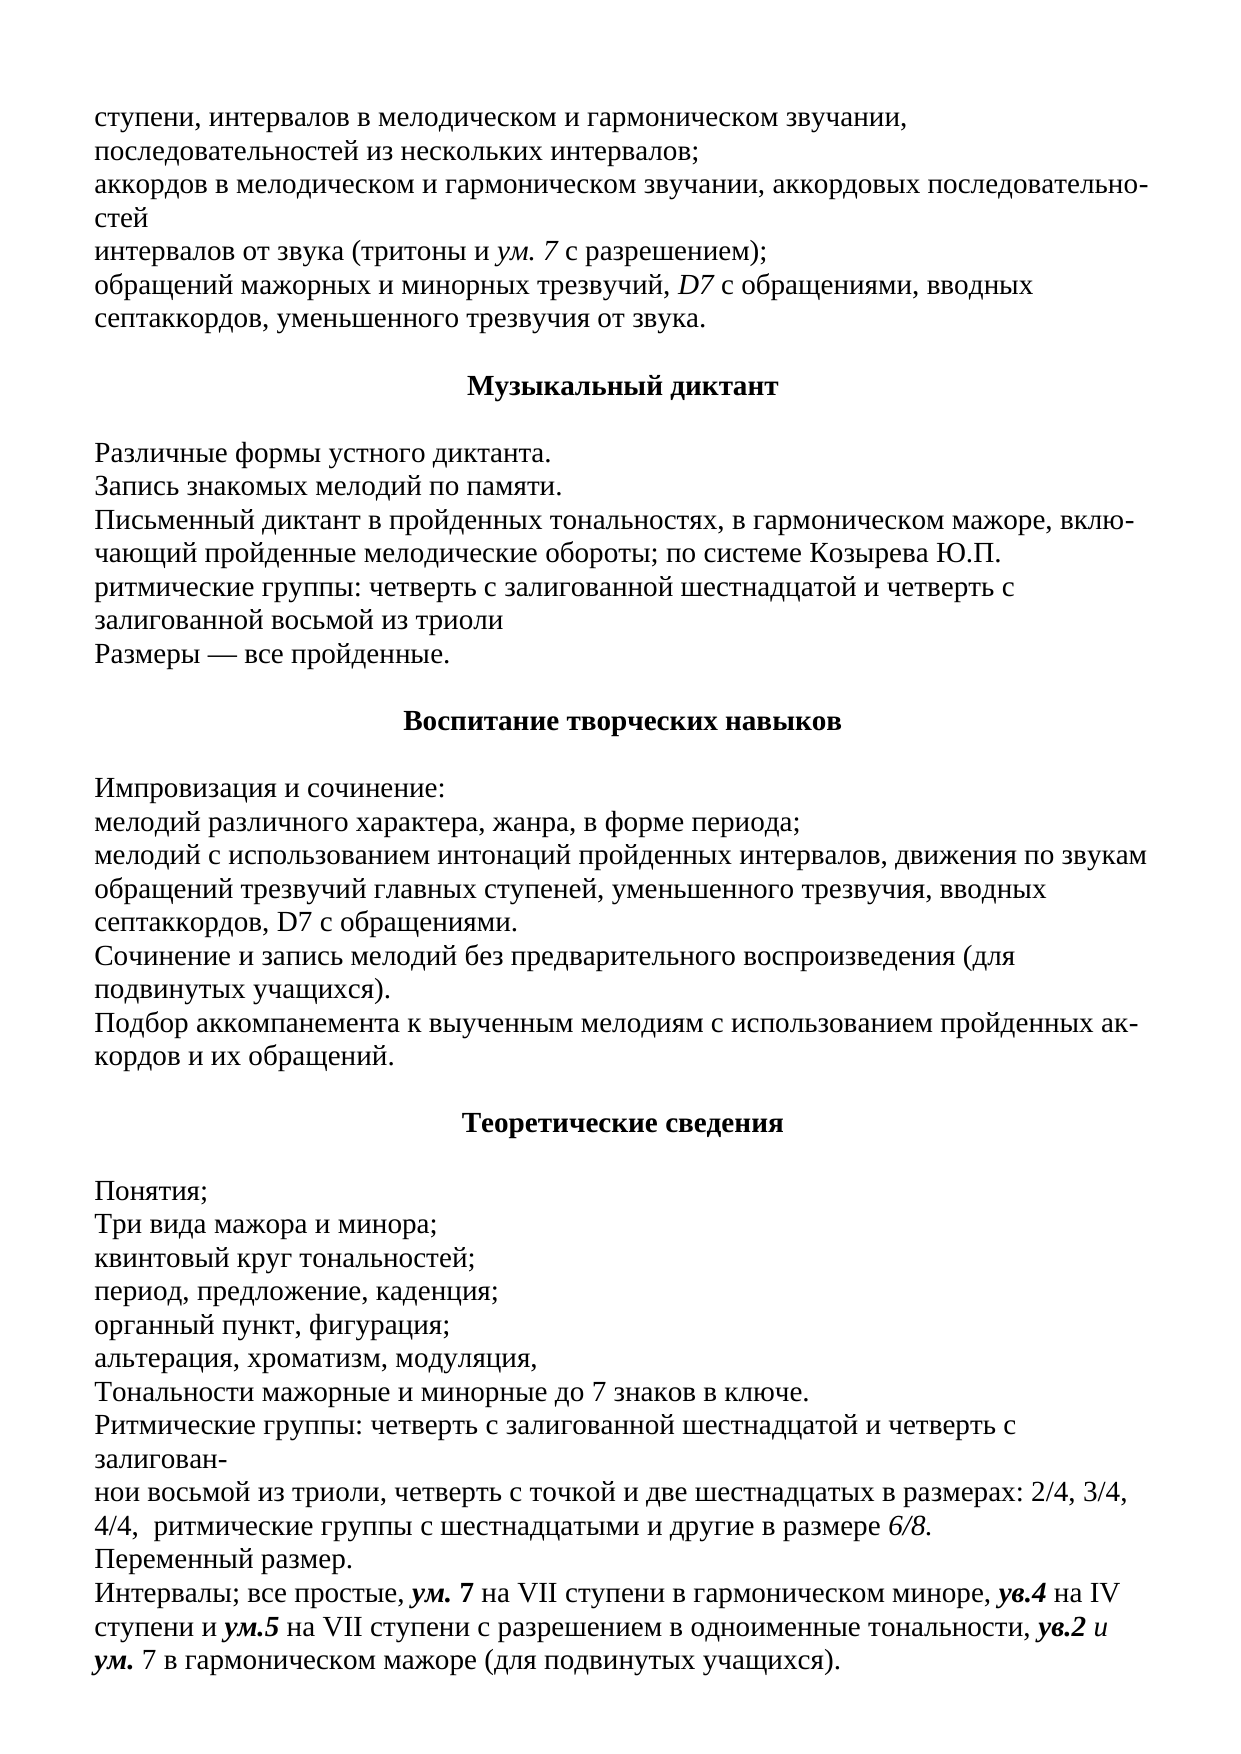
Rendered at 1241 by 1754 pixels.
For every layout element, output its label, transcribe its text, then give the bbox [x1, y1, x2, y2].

text Интервалы; все простые, ум. 7 на VII ступени в гармоническом миноре, ув.4 на IV ступени и ум.5 на VII ступени с разрешением в одноименные тональности, ув.2 и ум. 7 в гармоническом мажоре (для подвинутых учащихся). [94, 1575, 1151, 1676]
text Три вида мажора и минора; [94, 1206, 1151, 1240]
text Подбор аккомпанемента к выученным мелодиям с использованием пройденных аккордов и их обращений. [94, 1005, 1151, 1072]
text квинтовый круг тональностей; [94, 1240, 1151, 1273]
text Импровизация и сочинение: [94, 770, 1151, 804]
text интервалов от звука (тритоны и ум. 7 с разрешением); [94, 233, 1151, 267]
text аккордов в мелодическом и гармоническом звучании, аккордовых последовательностей [94, 166, 1151, 233]
text мелодий с использованием интонаций пройденных интервалов, движения по звукам обращений трезвучий главных ступеней, уменьшенного трезвучия, вводных септаккордов, D7 с обращениями. [94, 837, 1151, 938]
text Теоретические сведения [94, 1106, 1151, 1139]
text Различные формы устного диктанта. [94, 435, 1151, 468]
text мелодий различного характера, жанра, в форме периода; [94, 804, 1151, 837]
text ритмические группы: четверть с залигованной шестнадцатой и четверть с залигованной восьмой из триоли [94, 569, 1151, 636]
text альтерация, хроматизм, модуляция, [94, 1340, 1151, 1374]
text Переменный размер. [94, 1542, 1151, 1575]
text Музыкальный диктант [94, 368, 1151, 401]
text Сочинение и запись мелодий без предварительного воспроизведения (для подвинутых учащихся). [94, 938, 1151, 1005]
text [94, 99, 1151, 166]
text Ритмические группы: четверть с залигованной шестнадцатой и четверть с залигован- [94, 1407, 1151, 1474]
text Воспитание творческих навыков [94, 669, 1151, 737]
text Размеры — все пройденные. [94, 636, 1151, 669]
text Письменный диктант в пройденных тональностях, в гармоническом мажоре, включающий пройденные мелодические обороты; по системе Козырева Ю.П. [94, 502, 1151, 569]
text Понятия; [94, 1173, 1151, 1206]
text обращений мажорных и минорных трезвучий, D7 с обращениями, вводных септаккордов, уменьшенного трезвучия от звука. [94, 267, 1151, 334]
text период, предложение, каденция; [94, 1273, 1151, 1307]
text нои восьмой из триоли, четверть с точкой и две шестнадцатых в размерах: 2/4, 3/4, 4/4, ритмические группы с шестнадцатыми и другие в размере 6/8. [94, 1474, 1151, 1542]
text Запись знакомых мелодий по памяти. [94, 468, 1151, 502]
text органный пункт, фигурация; [94, 1307, 1151, 1340]
text Тональности мажорные и минорные до 7 знаков в ключе. [94, 1374, 1151, 1407]
